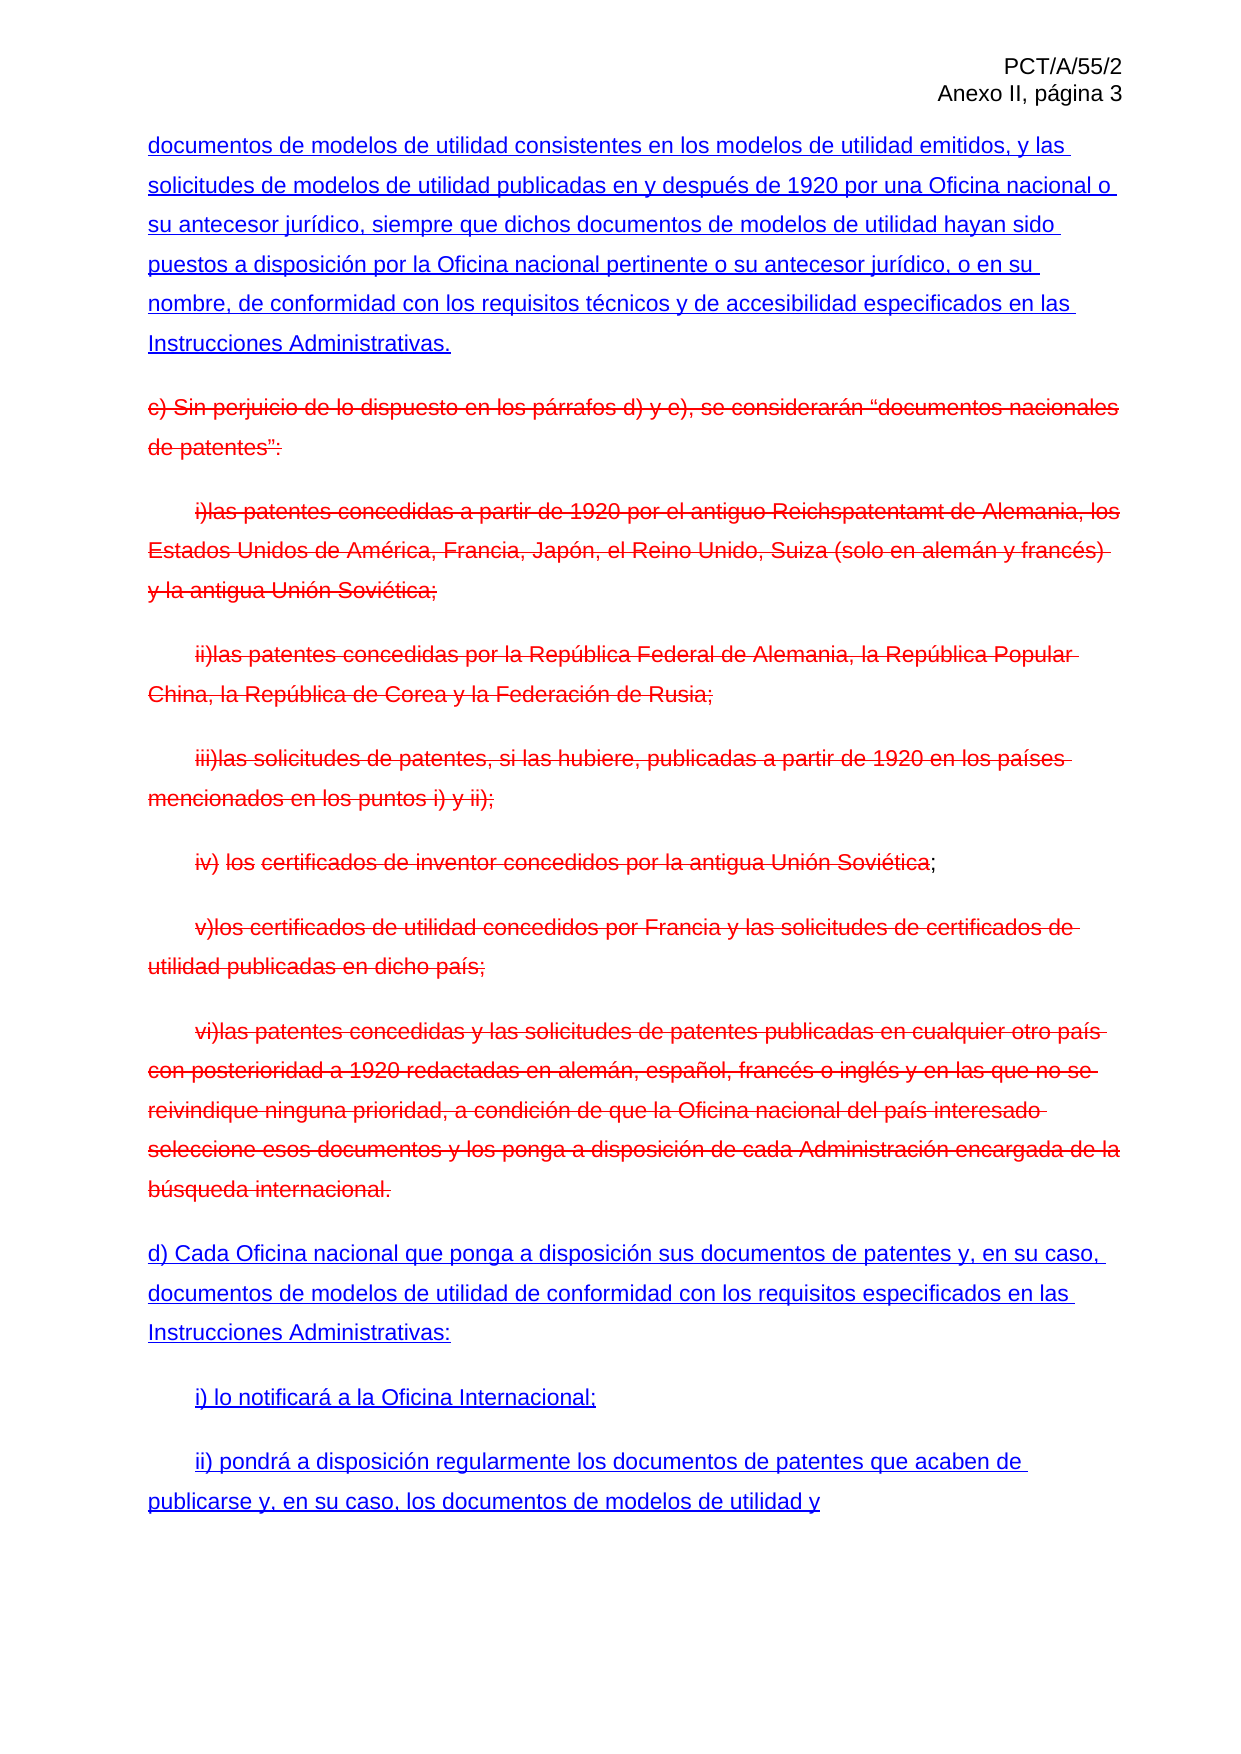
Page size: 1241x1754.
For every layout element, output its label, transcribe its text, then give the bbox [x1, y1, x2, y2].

text ii) pondrá a disposición regularmente los documentos de patentes que acaben de publicarse y, en su caso, los documentos de modelos de utilidad y [148, 1448, 1122, 1514]
text vi)las patentes concedidas y las solicitudes de patentes publicadas en cualquier otro país con posterioridad a 1920 redactadas en alemán, español, francés o inglés y en las que no se reivindique ninguna prioridad, a condición de que la Oficina nacional del país interesado seleccione esos documentos y los ponga a disposición de cada Administración encargada de la búsqueda internacional. [148, 1018, 1122, 1202]
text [148, 132, 1122, 356]
text i) lo notificará a la Oficina Internacional; [148, 1384, 1122, 1410]
text iii)las solicitudes de patentes, si las hubiere, publicadas a partir de 1920 en los países mencionados en los puntos i) y ii); [148, 745, 1122, 811]
text c) Sin perjuicio de lo dispuesto en los párrafos d) y e), se considerarán “documentos nacionales de patentes”: [148, 394, 1122, 460]
text i)las patentes concedidas a partir de 1920 por el antiguo Reichspatentamt de Alemania, los Estados Unidos de América, Francia, Japón, el Reino Unido, Suiza (solo en alemán y francés) y la antigua Unión Soviética; [148, 498, 1122, 603]
text d) Cada Oficina nacional que ponga a disposición sus documentos de patentes y, en su caso, documentos de modelos de utilidad de conformidad con los requisitos especificados en las Instrucciones Administrativas: [148, 1240, 1122, 1346]
text iv) los certificados de inventor concedidos por la antigua Unión Soviética; [148, 849, 1122, 876]
text ii)las patentes concedidas por la República Federal de Alemania, la República Popular China, la República de Corea y la Federación de Rusia; [148, 641, 1122, 707]
text v)los certificados de utilidad concedidos por Francia y las solicitudes de certificados de utilidad publicadas en dicho país; [148, 914, 1122, 980]
